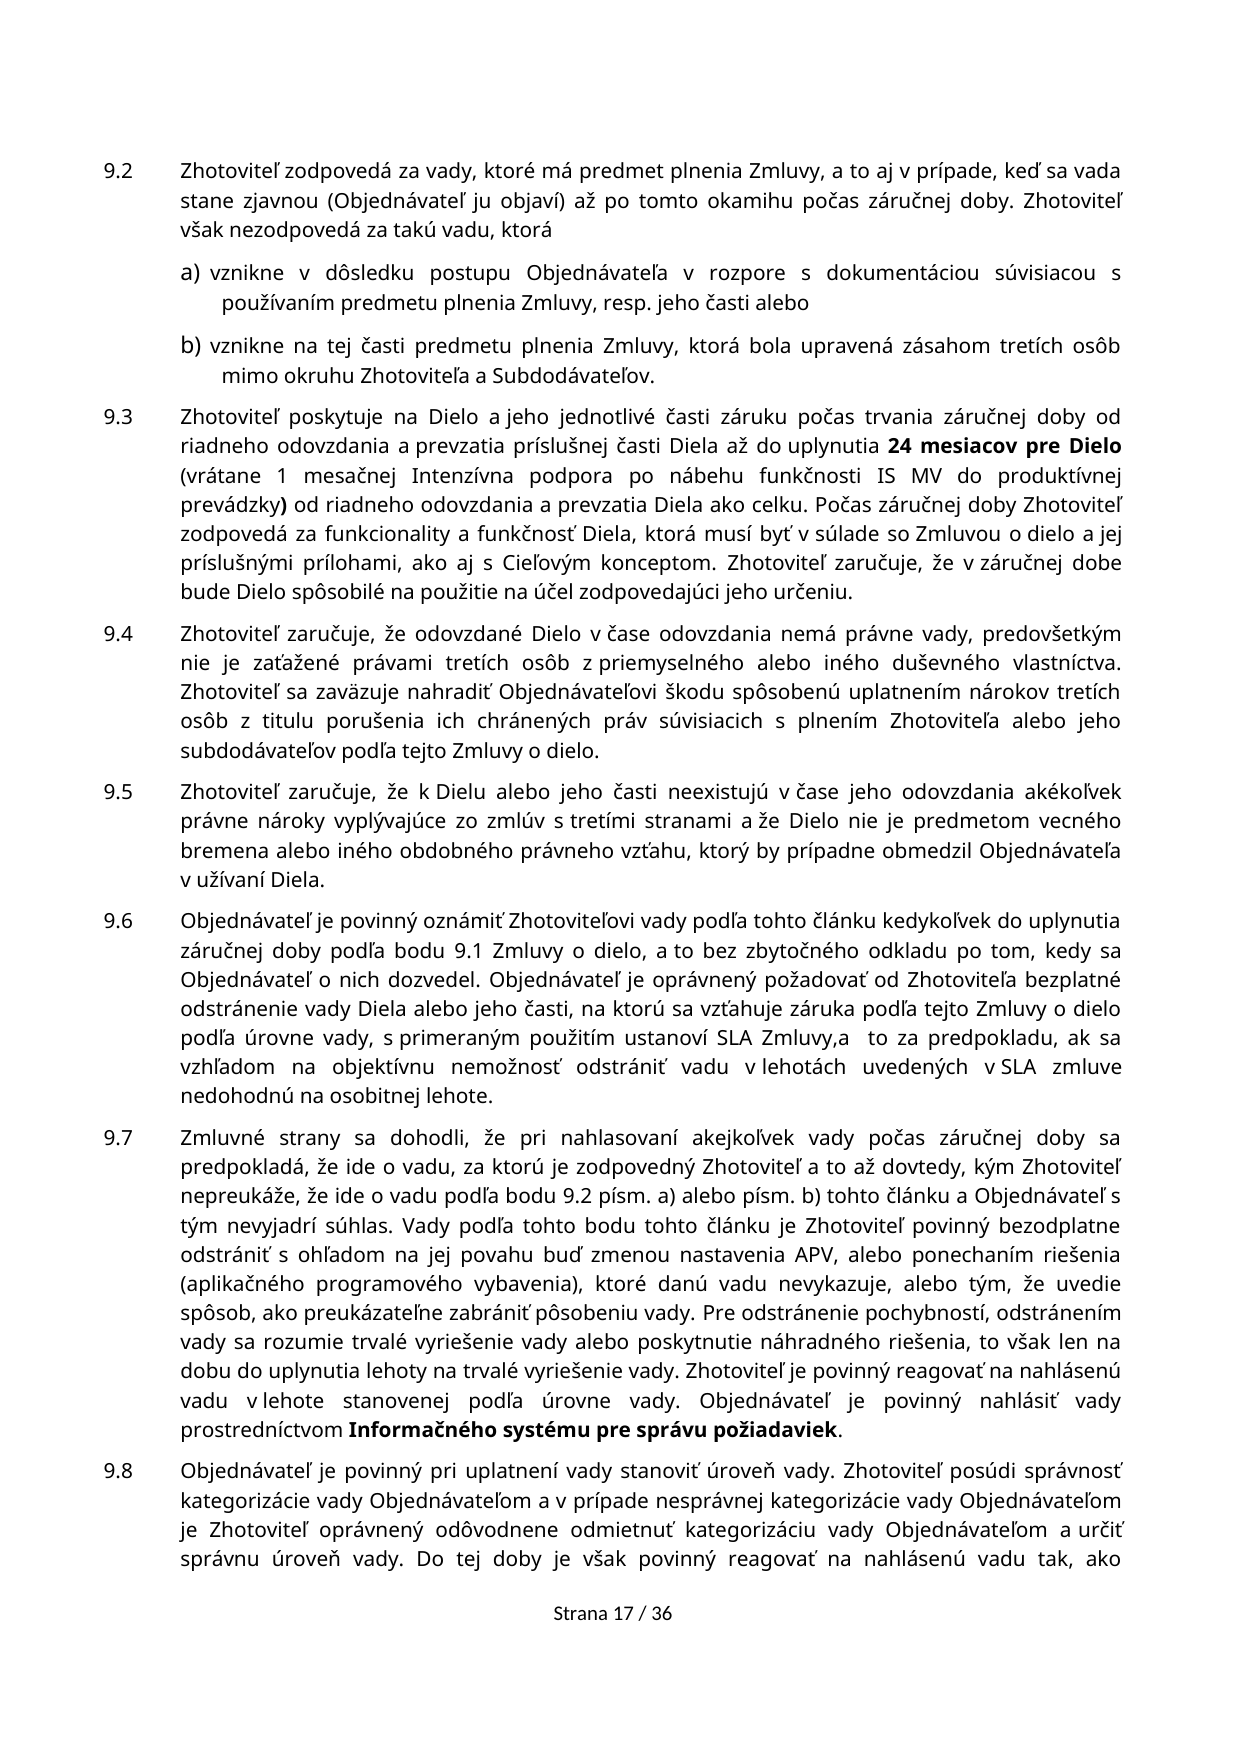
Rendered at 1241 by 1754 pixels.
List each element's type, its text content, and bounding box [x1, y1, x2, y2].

list vznikne na tej časti predmetu plnenia Zmluvy, ktorá bola upravená zásahom tretích osôb mimo okruhu Zhotoviteľa a Subdodávateľov. [180, 329, 1122, 389]
text Zhotoviteľ zaručuje, že odovzdané Dielo v čase odovzdania nemá právne vady, predovšetkým nie je zaťažené právami tretích osôb z priemyselného alebo iného duševného vlastníctva. Zhotoviteľ sa zaväzuje nahradiť Objednávateľovi škodu spôsobenú uplatnením nárokov tretích osôb z titulu porušenia ich chránených práv súvisiacich s plnením Zhotoviteľa alebo jeho subdodávateľov podľa tejto Zmluvy o dielo. [103, 618, 1122, 764]
text Zhotoviteľ zaručuje, že k Dielu alebo jeho časti neexistujú v čase jeho odovzdania akékoľvek právne nároky vyplývajúce zo zmlúv s tretími stranami a že Dielo nie je predmetom vecného bremena alebo iného obdobného právneho vzťahu, ktorý by prípadne obmedzil Objednávateľa v užívaní Diela. [103, 777, 1122, 893]
text Objednávateľ je povinný oznámiť Zhotoviteľovi vady podľa tohto článku kedykoľvek do uplynutia záručnej doby podľa bodu 9.1 Zmluvy o dielo, a to bez zbytočného odkladu po tom, kedy sa Objednávateľ o nich dozvedel. Objednávateľ je oprávnený požadovať od Zhotoviteľa bezplatné odstránenie vady Diela alebo jeho časti, na ktorú sa vzťahuje záruka podľa tejto Zmluvy o dielo podľa úrovne vady, s primeraným použitím ustanoví SLA Zmluvy,a to za predpokladu, ak sa vzhľadom na objektívnu nemožnosť odstrániť vadu v lehotách uvedených v SLA zmluve nedohodnú na osobitnej lehote. [103, 906, 1122, 1110]
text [103, 1456, 1122, 1573]
text Zhotoviteľ poskytuje na Dielo a jeho jednotlivé časti záruku počas trvania záručnej doby od riadneho odovzdania a prevzatia príslušnej časti Diela až do uplynutia 24 mesiacov pre Dielo (vrátane 1 mesačnej Intenzívna podpora po nábehu funkčnosti IS MV do produktívnej prevádzky) od riadneho odovzdania a prevzatia Diela ako celku. Počas záručnej doby Zhotoviteľ zodpovedá za funkcionality a funkčnosť Diela, ktorá musí byť v súlade so Zmluvou o dielo a jej príslušnými prílohami, ako aj s Cieľovým konceptom. Zhotoviteľ zaručuje, že v záručnej dobe bude Dielo spôsobilé na použitie na účel zodpovedajúci jeho určeniu. [103, 402, 1122, 606]
list vznikne v dôsledku postupu Objednávateľa v rozpore s dokumentáciou súvisiacou s používaním predmetu plnenia Zmluvy, resp. jeho časti alebo [180, 256, 1122, 316]
text Zhotoviteľ zodpovedá za vady, ktoré má predmet plnenia Zmluvy, a to aj v prípade, keď sa vada stane zjavnou (Objednávateľ ju objaví) až po tomto okamihu počas záručnej doby. Zhotoviteľ však nezodpovedá za takú vadu, ktorá [103, 156, 1122, 243]
text Zmluvné strany sa dohodli, že pri nahlasovaní akejkoľvek vady počas záručnej doby sa predpokladá, že ide o vadu, za ktorú je zodpovedný Zhotoviteľ a to až dovtedy, kým Zhotoviteľ nepreukáže, že ide o vadu podľa bodu 9.2 písm. a) alebo písm. b) tohto článku a Objednávateľ s tým nevyjadrí súhlas. Vady podľa tohto bodu tohto článku je Zhotoviteľ povinný bezodplatne odstrániť s ohľadom na jej povahu buď zmenou nastavenia APV, alebo ponechaním riešenia (aplikačného programového vybavenia), ktoré danú vadu nevykazuje, alebo tým, že uvedie spôsob, ako preukázateľne zabrániť pôsobeniu vady. Pre odstránenie pochybností, odstránením vady sa rozumie trvalé vyriešenie vady alebo poskytnutie náhradného riešenia, to však len na dobu do uplynutia lehoty na trvalé vyriešenie vady. Zhotoviteľ je povinný reagovať na nahlásenú vadu v lehote stanovenej podľa úrovne vady. Objednávateľ je povinný nahlásiť vady prostredníctvom Informačného systému pre správu požiadaviek. [103, 1123, 1122, 1443]
